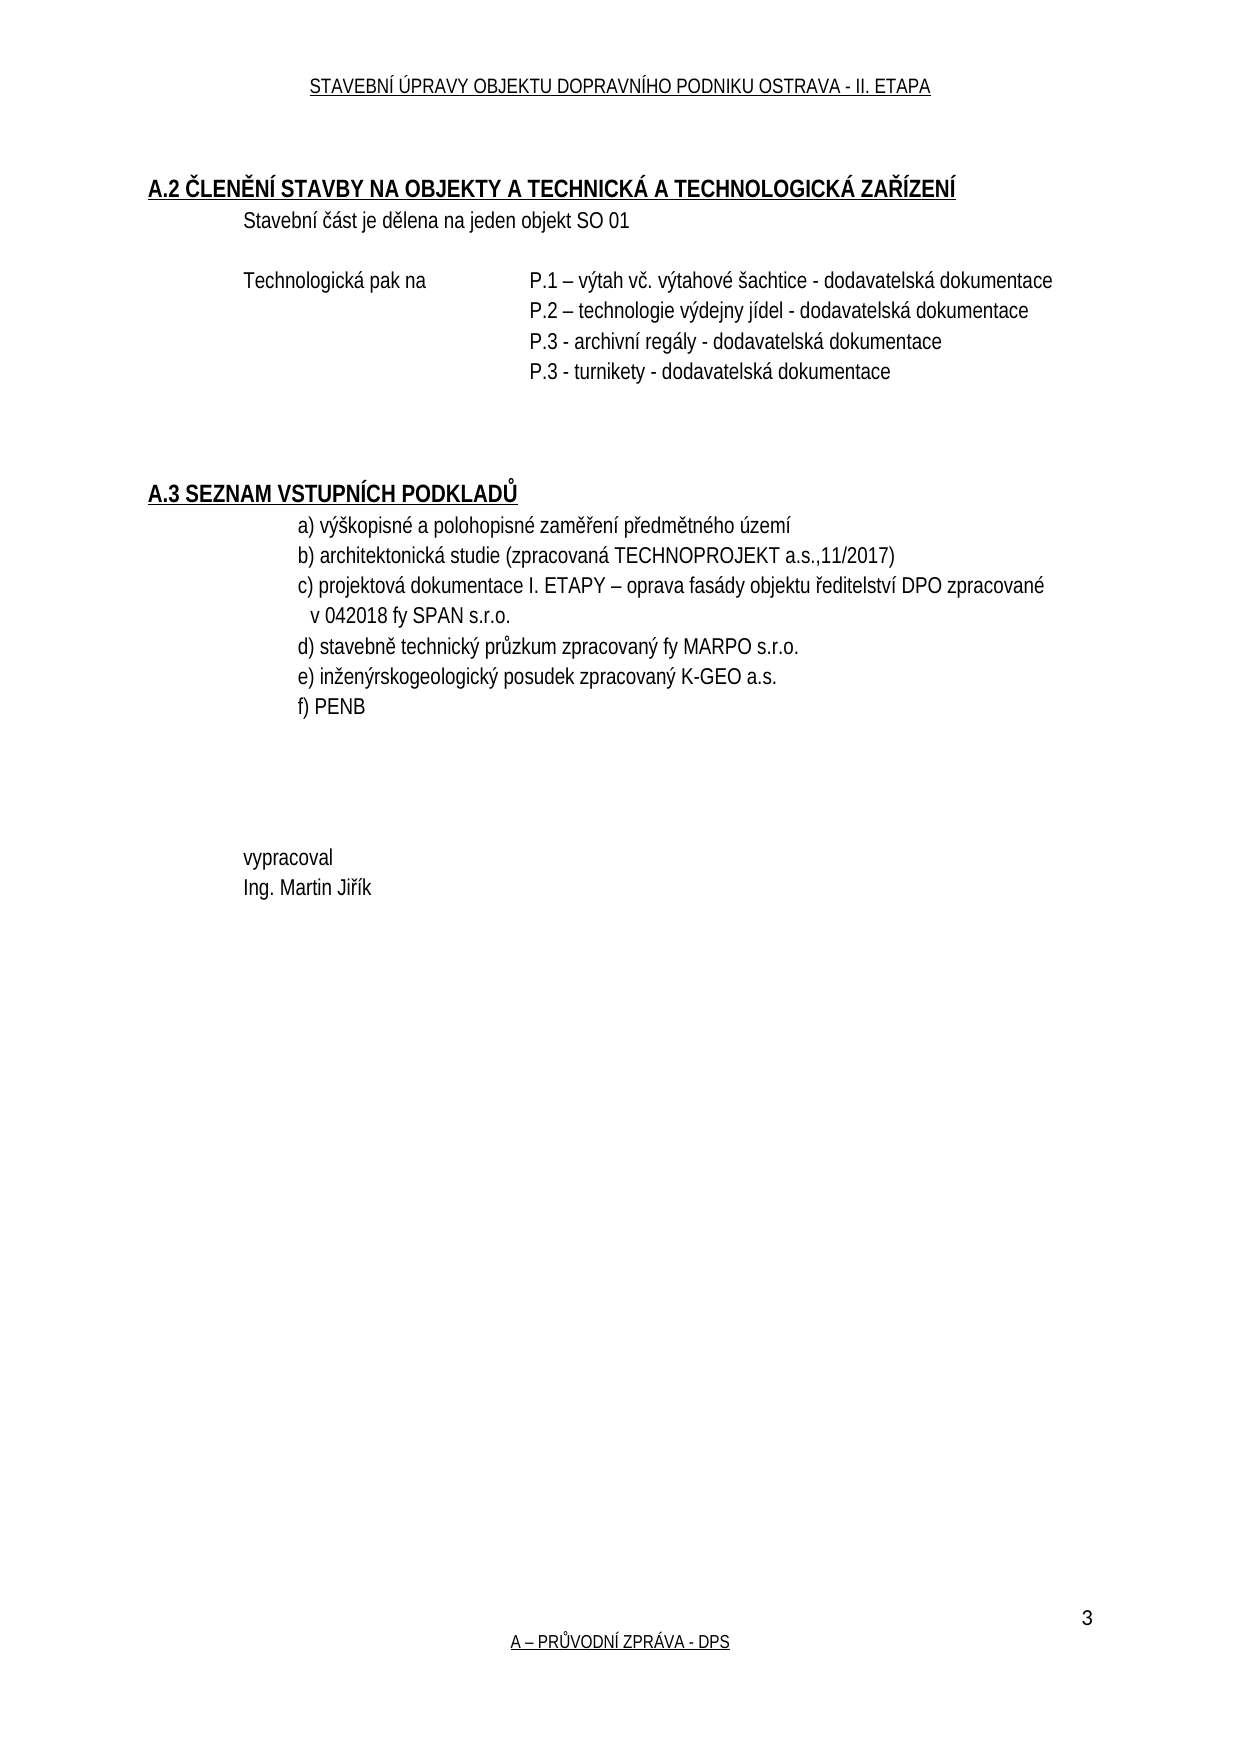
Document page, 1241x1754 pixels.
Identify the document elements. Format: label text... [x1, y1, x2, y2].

text d) stavebně technický průzkum zpracovaný fy MARPO s.r.o. [148, 633, 1093, 659]
text Technologická pak na P.1 – výtah vč. výtahové šachtice - dodavatelská dokumentace [243, 267, 1093, 294]
text P.3 - turnikety - dodavatelská dokumentace [243, 358, 1093, 384]
text Ing. Martin Jiřík [148, 874, 1093, 901]
text a) výškopisné a polohopisné zaměření předmětného území [148, 512, 1093, 538]
text c) projektová dokumentace I. ETAPY – oprava fasády objektu ředitelství DPO zpracované v 042018 fy SPAN s.r.o. [148, 572, 1093, 629]
text A.2 ČLENĚNÍ STAVBY NA OBJEKTY A TECHNICKÁ A TECHNOLOGICKÁ ZAŘÍZENÍ [148, 174, 1093, 203]
text b) architektonická studie (zpracovaná TECHNOPROJEKT a.s.,11/2017) [148, 542, 1093, 568]
text Stavební část je dělena na jeden objekt SO 01 [243, 207, 1093, 233]
text P.2 – technologie výdejny jídel - dodavatelská dokumentace [243, 297, 1093, 324]
text e) inženýrskogeologický posudek zpracovaný K-GEO a.s. [148, 663, 1093, 689]
text vypracoval [148, 844, 1093, 870]
text P.3 - archivní regály - dodavatelská dokumentace [243, 328, 1093, 354]
text f) PENB [148, 693, 1093, 719]
text A.3 SEZNAM VSTUPNÍCH PODKLADŮ [148, 479, 1093, 507]
